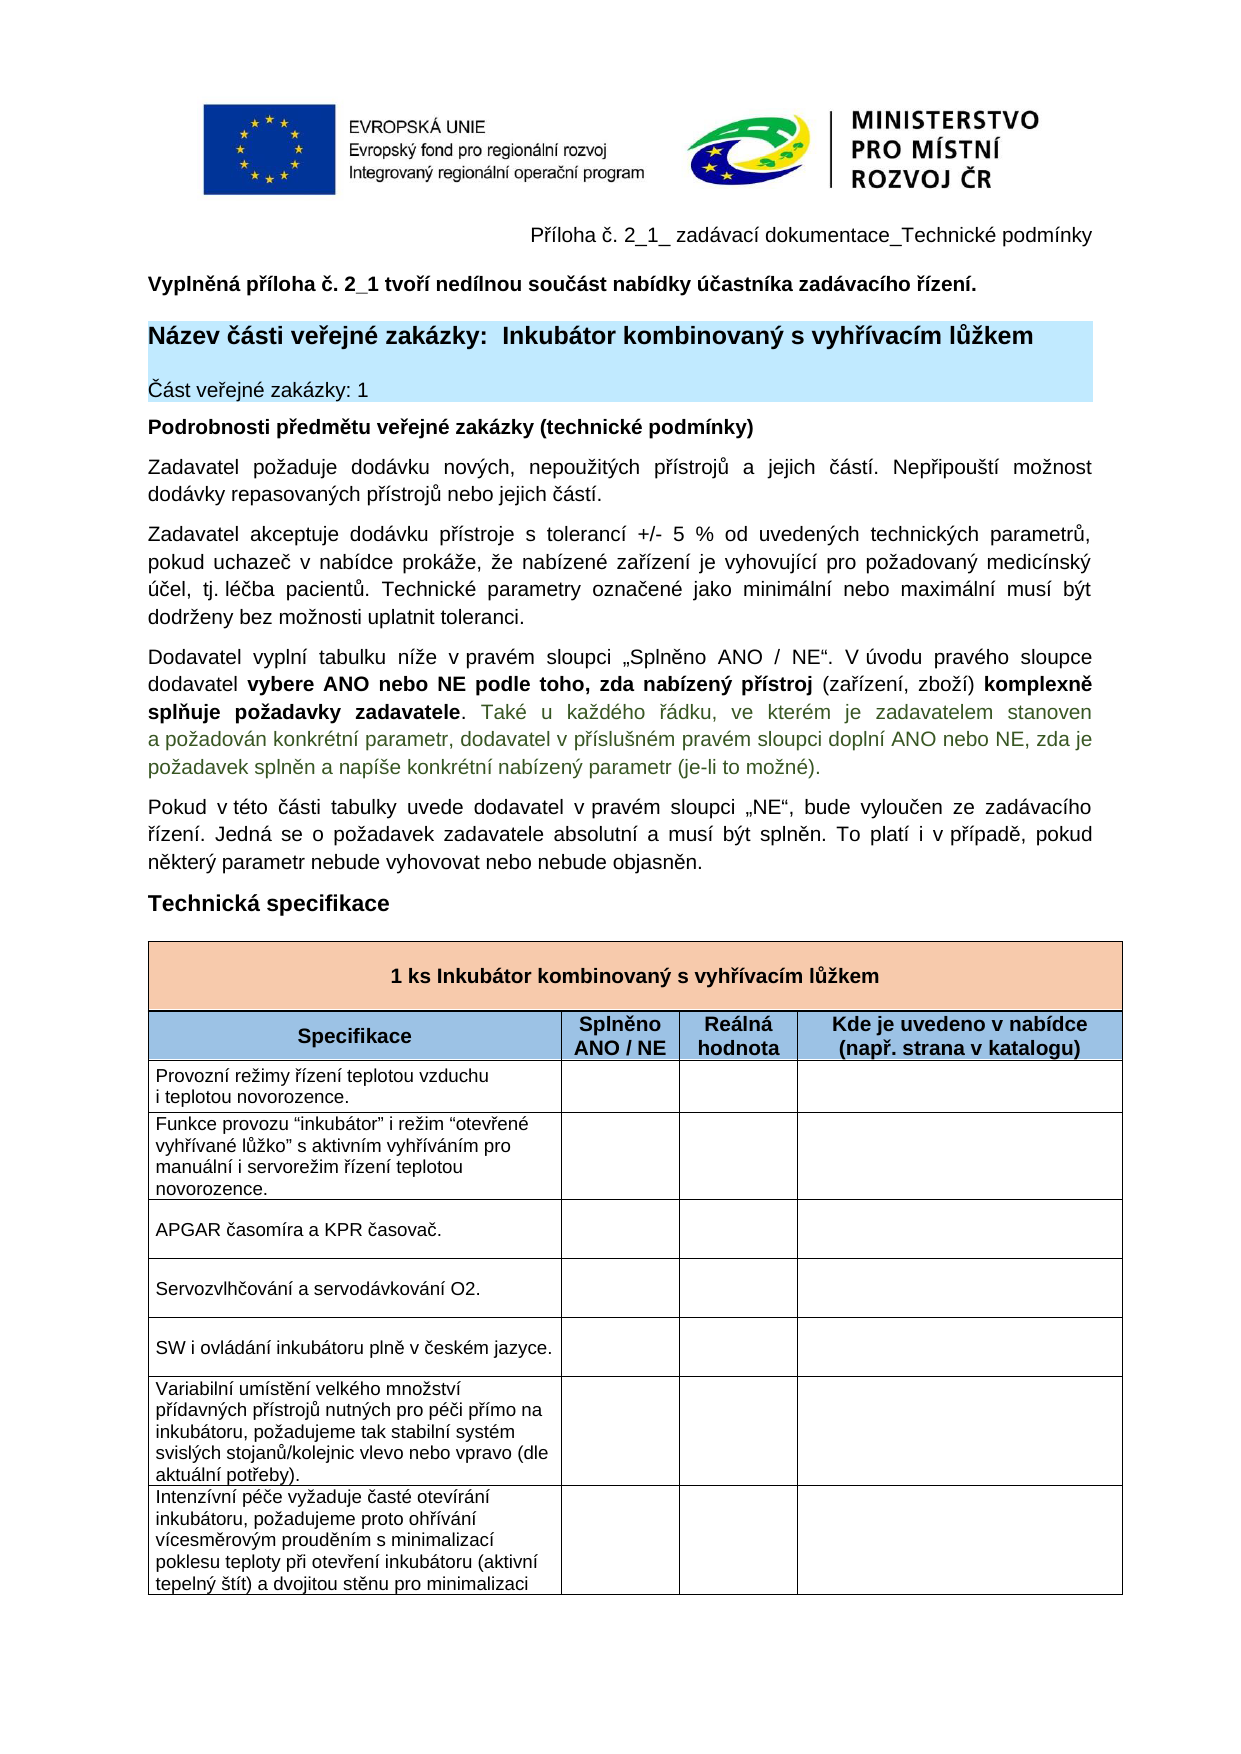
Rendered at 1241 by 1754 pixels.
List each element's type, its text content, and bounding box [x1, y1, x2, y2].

table_cell [562, 1318, 679, 1376]
table_cell [562, 1200, 679, 1258]
table_cell [680, 1061, 797, 1112]
text Zadavatel akceptuje dodávku přístroje s tolerancí +/- 5 % od uvedených technických parametrů, pokud uchazeč v nabídce prokáže, že nabízené zařízení je vyhovující pro požadovaný medicínský účel, tj. léčba pacientů. Technické parametry označené jako minimální nebo maximální musí být dodrženy bez možnosti uplatnit toleranci. [148, 522, 1093, 628]
table_cell Servozvlhčování a servodávkování O2. [149, 1259, 561, 1317]
table_cell [680, 1377, 797, 1485]
table_cell APGAR časomíra a KPR časovač. [149, 1200, 561, 1258]
table_cell [562, 1259, 679, 1317]
text Technická specifikace [148, 889, 1093, 916]
text Část veřejné zakázky: 1 [148, 378, 1093, 402]
text Název části veřejné zakázky: Inkubátor kombinovaný s vyhřívacím lůžkem [148, 321, 1093, 349]
table_cell [562, 1061, 679, 1112]
text Příloha č. 2_1_ zadávací dokumentace_Technické podmínky [148, 223, 1093, 247]
table_cell [562, 1486, 679, 1594]
table_cell [680, 1259, 797, 1317]
table_cell [798, 1061, 1122, 1112]
text Pokud v této části tabulky uvede dodavatel v pravém sloupci „NE“, bude vyloučen ze zadávacího řízení. Jedná se o požadavek zadavatele absolutní a musí být splněn. To platí i v případě, pokud některý parametr nebude vyhovovat nebo nebude objasněn. [148, 794, 1093, 873]
table_cell [798, 1486, 1122, 1594]
table_cell [798, 1200, 1122, 1258]
text Podrobnosti předmětu veřejné zakázky (technické podmínky) [148, 414, 1093, 438]
table_cell [680, 1486, 797, 1594]
table_header Kde je uvedeno v nabídce (např. strana v katalogu) [798, 1012, 1122, 1059]
table_header Splněno ANO / NE [562, 1012, 679, 1059]
table_cell [798, 1113, 1122, 1199]
table_cell [562, 1113, 679, 1199]
table_cell [798, 1377, 1122, 1485]
text Zadavatel požaduje dodávku nových, nepoužitých přístrojů a jejich částí. Nepřipouští možnost dodávky repasovaných přístrojů nebo jejich částí. [148, 454, 1093, 506]
text Vyplněná příloha č. 2_1 tvoří nedílnou součást nabídky účastníka zadávacího řízení. [148, 272, 1093, 296]
table_cell SW i ovládání inkubátoru plně v českém jazyce. [149, 1318, 561, 1376]
table_header Specifikace [149, 1012, 561, 1059]
table_header Reálná hodnota [680, 1012, 797, 1059]
table_cell [680, 1113, 797, 1199]
table_cell [680, 1200, 797, 1258]
table_cell Funkce provozu “inkubátor” i režim “otevřené vyhřívané lůžko” s aktivním vyhříváním pro manuální i servorežim řízení teplotou novorozence. [149, 1113, 561, 1199]
table_cell [680, 1318, 797, 1376]
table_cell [149, 1486, 561, 1594]
table_cell [798, 1259, 1122, 1317]
table_cell [562, 1377, 679, 1485]
table_cell [798, 1318, 1122, 1376]
table_header 1 ks Inkubátor kombinovaný s vyhřívacím lůžkem [149, 942, 1122, 1009]
table_cell Provozní režimy řízení teplotou vzduchu i teplotou novorozence. [149, 1061, 561, 1112]
text Dodavatel vyplní tabulku níže v pravém sloupci „Splněno ANO / NE“. V úvodu pravého sloupce dodavatel vybere ANO nebo NE podle toho, zda nabízený přístroj (zařízení, zboží) komplexně splňuje požadavky zadavatele. Také u každého řádku, ve kterém je zadavatelem stanoven a požadován konkrétní parametr, dodavatel v příslušném pravém sloupci doplní ANO nebo NE, zda je požadavek splněn a napíše konkrétní nabízený parametr (je-li to možné). [148, 644, 1093, 778]
table_cell Variabilní umístění velkého množství přídavných přístrojů nutných pro péči přímo na inkubátoru, požadujeme tak stabilní systém svislých stojanů/kolejnic vlevo nebo vpravo (dle aktuální potřeby). [149, 1377, 561, 1485]
